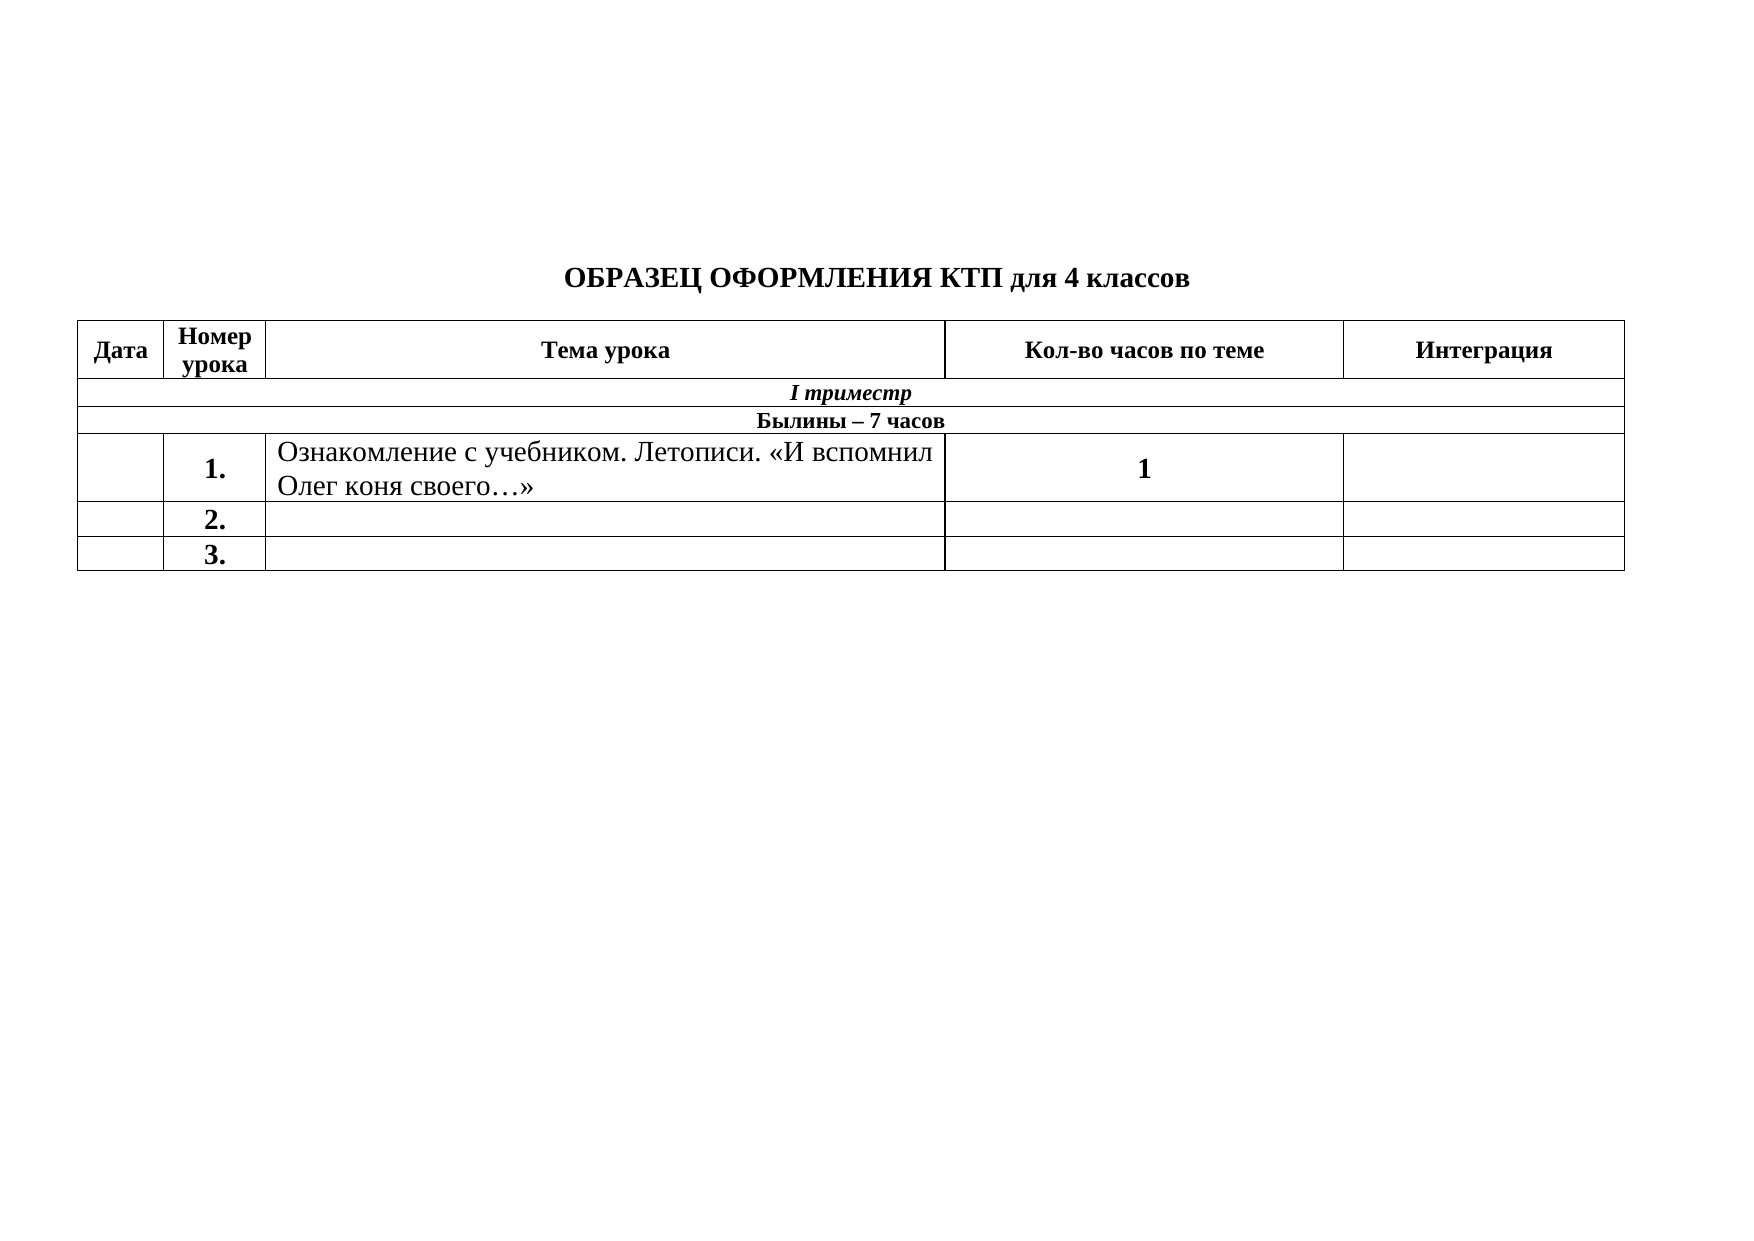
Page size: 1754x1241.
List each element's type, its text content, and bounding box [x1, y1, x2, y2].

table_cell 1 [946, 434, 1343, 501]
table_header Номер урока [164, 321, 265, 378]
table_cell [266, 502, 944, 536]
table_cell 3. [164, 537, 265, 570]
table_header Кол-во часов по теме [946, 321, 1343, 378]
table_header Дата [78, 321, 163, 378]
table_cell [78, 502, 163, 536]
table_header Тема урока [266, 321, 944, 378]
table_cell I триместр [78, 379, 1624, 406]
table_header Интеграция [1344, 321, 1624, 378]
text ОБРАЗЕЦ ОФОРМЛЕНИЯ КТП для 4 классов [89, 260, 1665, 294]
table_cell [946, 537, 1343, 570]
table_cell [946, 502, 1343, 536]
table_cell 2. [164, 502, 265, 536]
table_cell [78, 434, 163, 501]
table_cell [1344, 502, 1624, 536]
table_cell Ознакомление с учебником. Летописи. «И вспомнил Олег коня своего…» [266, 434, 944, 501]
table_cell [1344, 537, 1624, 570]
table_cell [1344, 434, 1624, 501]
table_cell Былины – 7 часов [78, 407, 1624, 433]
table_cell 1. [164, 434, 265, 501]
table_cell [78, 537, 163, 570]
table_cell [266, 537, 944, 570]
